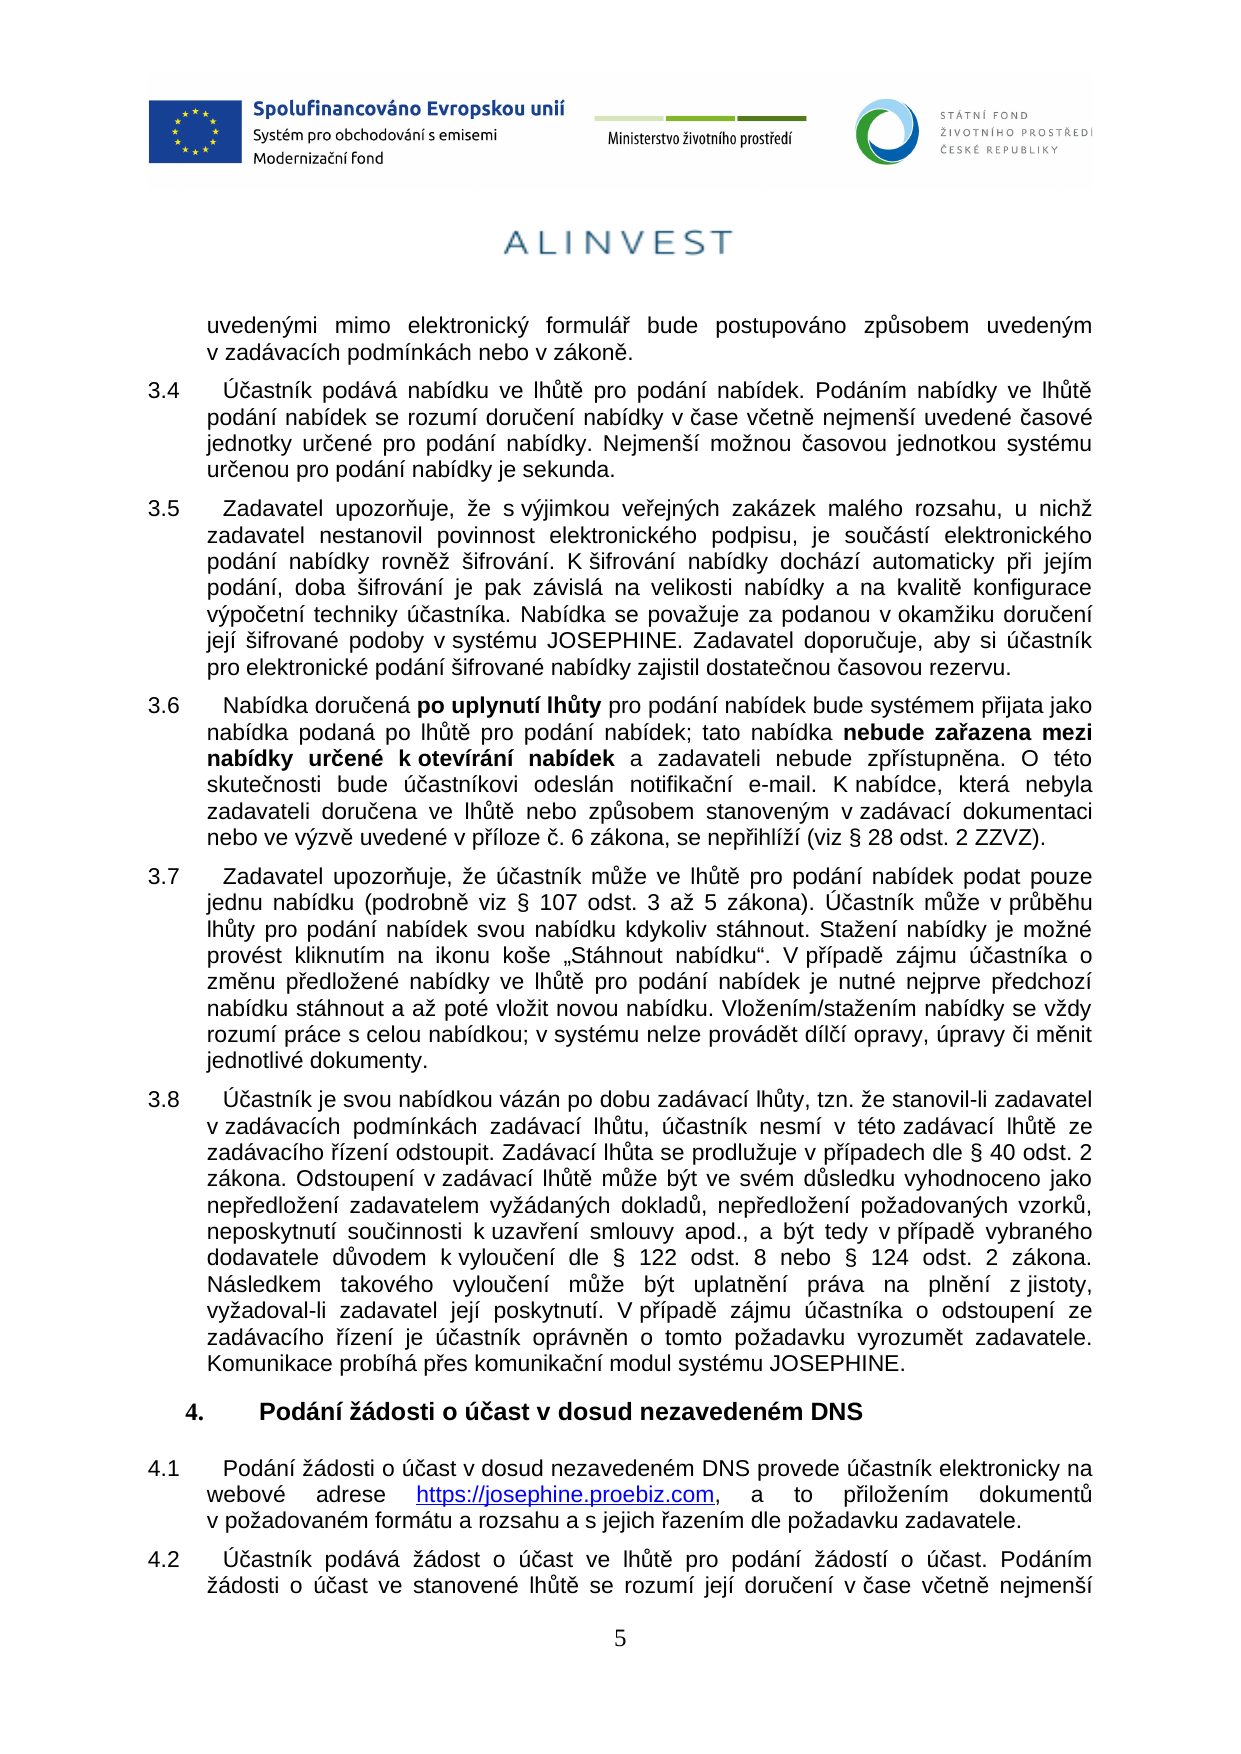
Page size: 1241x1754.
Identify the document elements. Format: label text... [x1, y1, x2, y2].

text 4.1 Podání žádosti o účast v dosud nezavedeném DNS provede účastník elektronicky na webové adrese https://josephine.proebiz.com, a to přiložením dokumentů v požadovaném formátu a rozsahu a s jejich řazením dle požadavku zadavatele. [148, 1454, 1093, 1534]
text 3.6 Nabídka doručená po uplynutí lhůty pro podání nabídek bude systémem přijata jako nabídka podaná po lhůtě pro podání nabídek; tato nabídka nebude zařazena mezi nabídky určené k otevírání nabídek a zadavateli nebude zpřístupněna. O této skutečnosti bude účastníkovi odeslán notifikační e-mail. K nabídce, která nebyla zadavateli doručena ve lhůtě nebo způsobem stanoveným v zadávací dokumentaci nebo ve výzvě uvedené v příloze č. 6 zákona, se nepřihlíží (viz § 28 odst. 2 ZZVZ). [148, 692, 1093, 850]
text 3.8 Účastník je svou nabídkou vázán po dobu zadávací lhůty, tzn. že stanovil-li zadavatel v zadávacích podmínkách zadávací lhůtu, účastník nesmí v této zadávací lhůtě ze zadávacího řízení odstoupit. Zadávací lhůta se prodlužuje v případech dle § 40 odst. 2 zákona. Odstoupení v zadávací lhůtě může být ve svém důsledku vyhodnoceno jako nepředložení zadavatelem vyžádaných dokladů, nepředložení požadovaných vzorků, neposkytnutí součinnosti k uzavření smlouvy apod., a být tedy v případě vybraného dodavatele důvodem k vyloučení dle § 122 odst. 8 nebo § 124 odst. 2 zákona. Následkem takového vyloučení může být uplatnění práva na plnění z jistoty, vyžadoval-li zadavatel její poskytnutí. V případě zájmu účastníka o odstoupení ze zadávacího řízení je účastník oprávněn o tomto požadavku vyrozumět zadavatele. Komunikace probíhá přes komunikační modul systému JOSEPHINE. [148, 1086, 1093, 1376]
text 3.4 Účastník podává nabídku ve lhůtě pro podání nabídek. Podáním nabídky ve lhůtě podání nabídek se rozumí doručení nabídky v čase včetně nejmenší uvedené časové jednotky určené pro podání nabídky. Nejmenší možnou časovou jednotkou systému určenou pro podání nabídky je sekunda. [148, 377, 1093, 483]
picture [147, 73, 1093, 190]
text 3.5 Zadavatel upozorňuje, že s výjimkou veřejných zakázek malého rozsahu, u nichž zadavatel nestanovil povinnost elektronického podpisu, je součástí elektronického podání nabídky rovněž šifrování. K šifrování nabídky dochází automaticky při jejím podání, doba šifrování je pak závislá na velikosti nabídky a na kvalitě konfigurace výpočetní techniky účastníka. Nabídka se považuje za podanou v okamžiku doručení její šifrované podoby v systému JOSEPHINE. Zadavatel doporučuje, aby si účastník pro elektronické podání šifrované nabídky zajistil dostatečnou časovou rezervu. [148, 495, 1093, 680]
subtitle Podání žádosti o účast v dosud nezavedeném DNS [185, 1397, 1093, 1426]
text 3.7 Zadavatel upozorňuje, že účastník může ve lhůtě pro podání nabídek podat pouze jednu nabídku (podrobně viz § 107 odst. 3 až 5 zákona). Účastník může v průběhu lhůty pro podání nabídek svou nabídku kdykoliv stáhnout. Stažení nabídky je možné provést kliknutím na ikonu koše „Stáhnout nabídku“. V případě zájmu účastníka o změnu předložené nabídky ve lhůtě pro podání nabídek je nutné nejprve předchozí nabídku stáhnout a až poté vložit novou nabídku. Vložením/stažením nabídky se vždy rozumí práce s celou nabídkou; v systému nelze provádět dílčí opravy, úpravy či měnit jednotlivé dokumenty. [148, 863, 1093, 1074]
